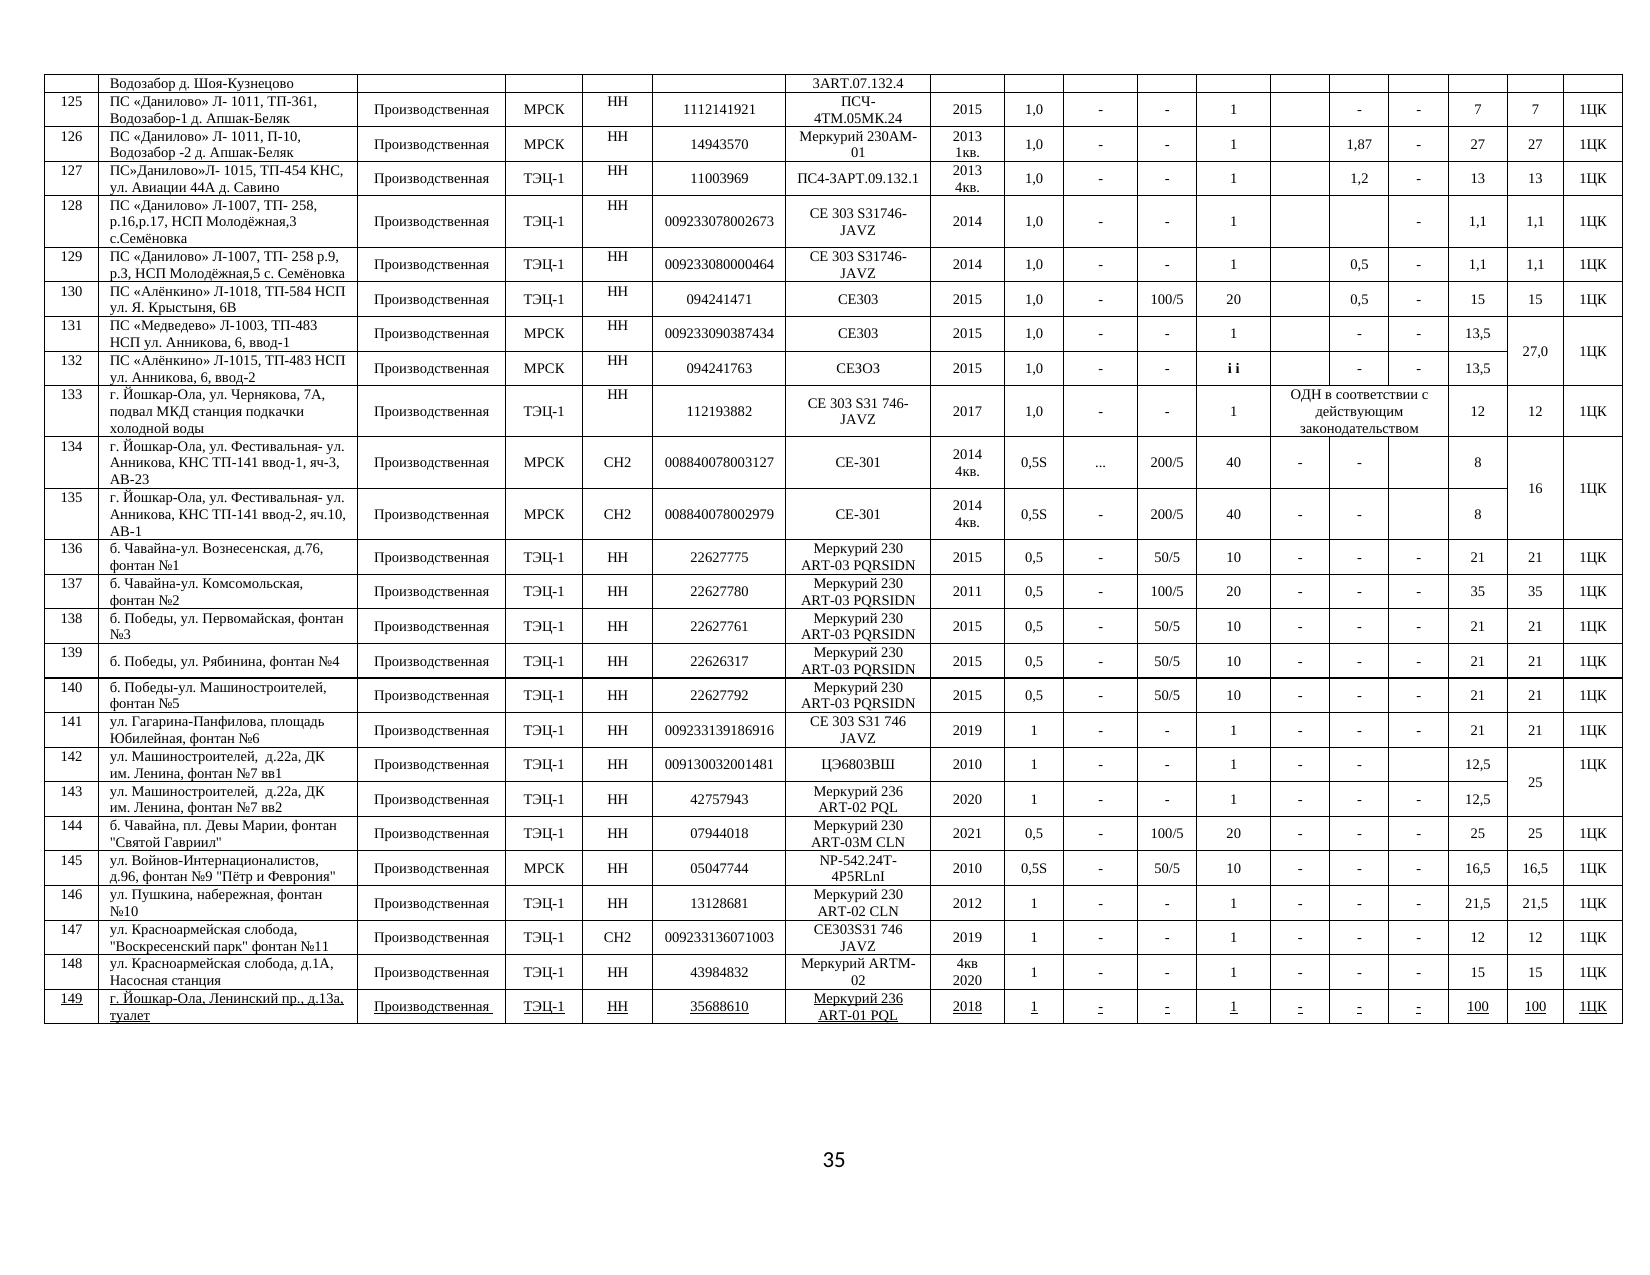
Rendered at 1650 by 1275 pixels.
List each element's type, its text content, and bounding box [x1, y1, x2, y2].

table_cell (Перечень расчетных и контрольных средств учета, их технические данные и место расположения). [33, 74, 1628, 1103]
